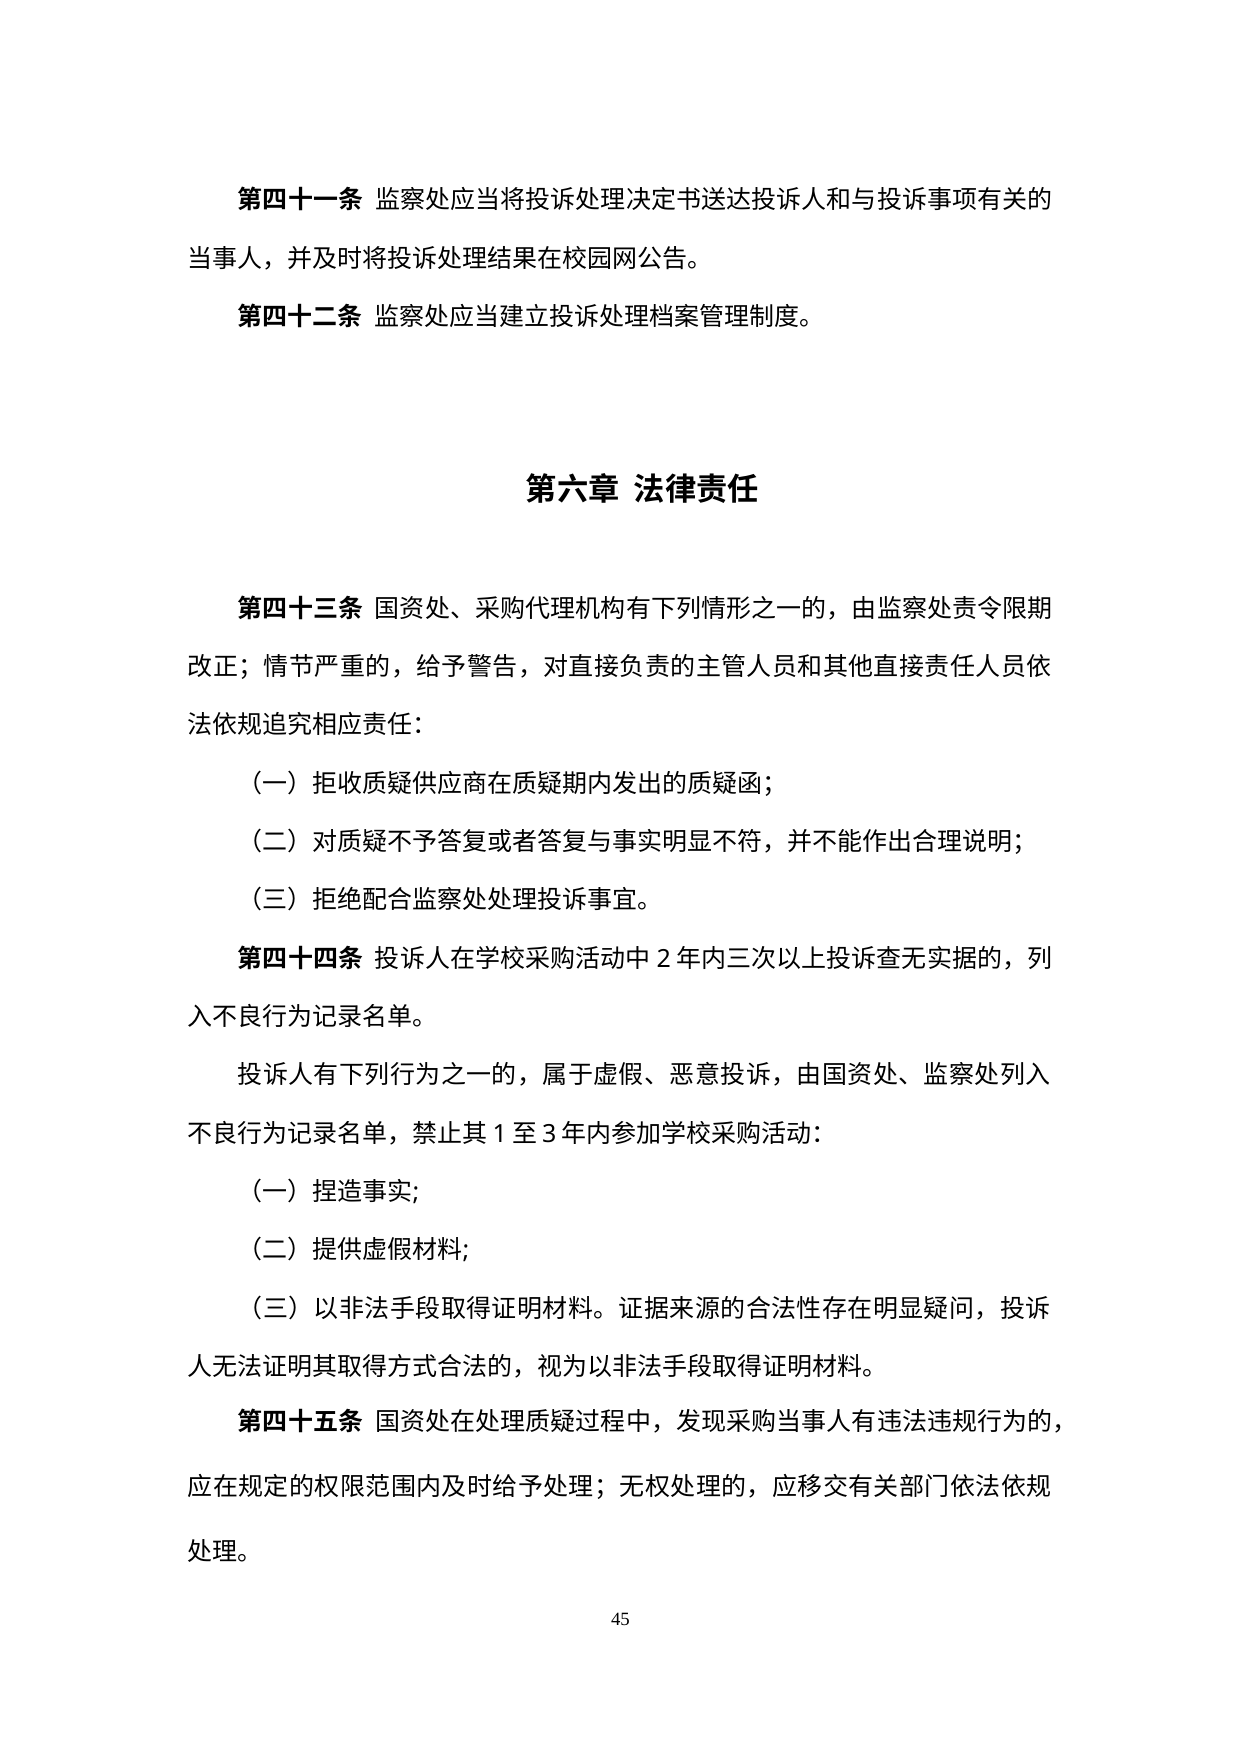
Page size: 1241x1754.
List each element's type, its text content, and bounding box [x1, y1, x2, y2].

text （二）提供虚假材料; [187, 1212, 1053, 1270]
text 投诉人有下列行为之一的，属于虚假、恶意投诉，由国资处、监察处列入不良行为记录名单，禁止其1至3年内参加学校采购活动： [187, 1037, 1053, 1154]
text （三）以非法手段取得证明材料。证据来源的合法性存在明显疑问，投诉人无法证明其取得方式合法的，视为以非法手段取得证明材料。 [187, 1270, 1053, 1387]
text （三）拒绝配合监察处处理投诉事宜。 [187, 862, 1053, 920]
text 第四十四条 投诉人在学校采购活动中2年内三次以上投诉查无实据的，列入不良行为记录名单。 [187, 920, 1053, 1037]
text （一）捏造事实; [187, 1154, 1053, 1212]
text （二）对质疑不予答复或者答复与事实明显不符，并不能作出合理说明； [187, 804, 1053, 862]
text 第四十五条 国资处在处理质疑过程中，发现采购当事人有违法违规行为的，应在规定的权限范围内及时给予处理；无权处理的，应移交有关部门依法依规处理。 [187, 1387, 1053, 1582]
text 第四十一条 监察处应当将投诉处理决定书送达投诉人和与投诉事项有关的当事人，并及时将投诉处理结果在校园网公告。 [187, 162, 1053, 279]
text 第六章 法律责任 [187, 454, 1053, 512]
text 第四十二条 监察处应当建立投诉处理档案管理制度。 [187, 279, 1053, 337]
text （一）拒收质疑供应商在质疑期内发出的质疑函； [187, 745, 1053, 804]
text 第四十三条 国资处、采购代理机构有下列情形之一的，由监察处责令限期改正；情节严重的，给予警告，对直接负责的主管人员和其他直接责任人员依法依规追究相应责任： [187, 570, 1053, 745]
